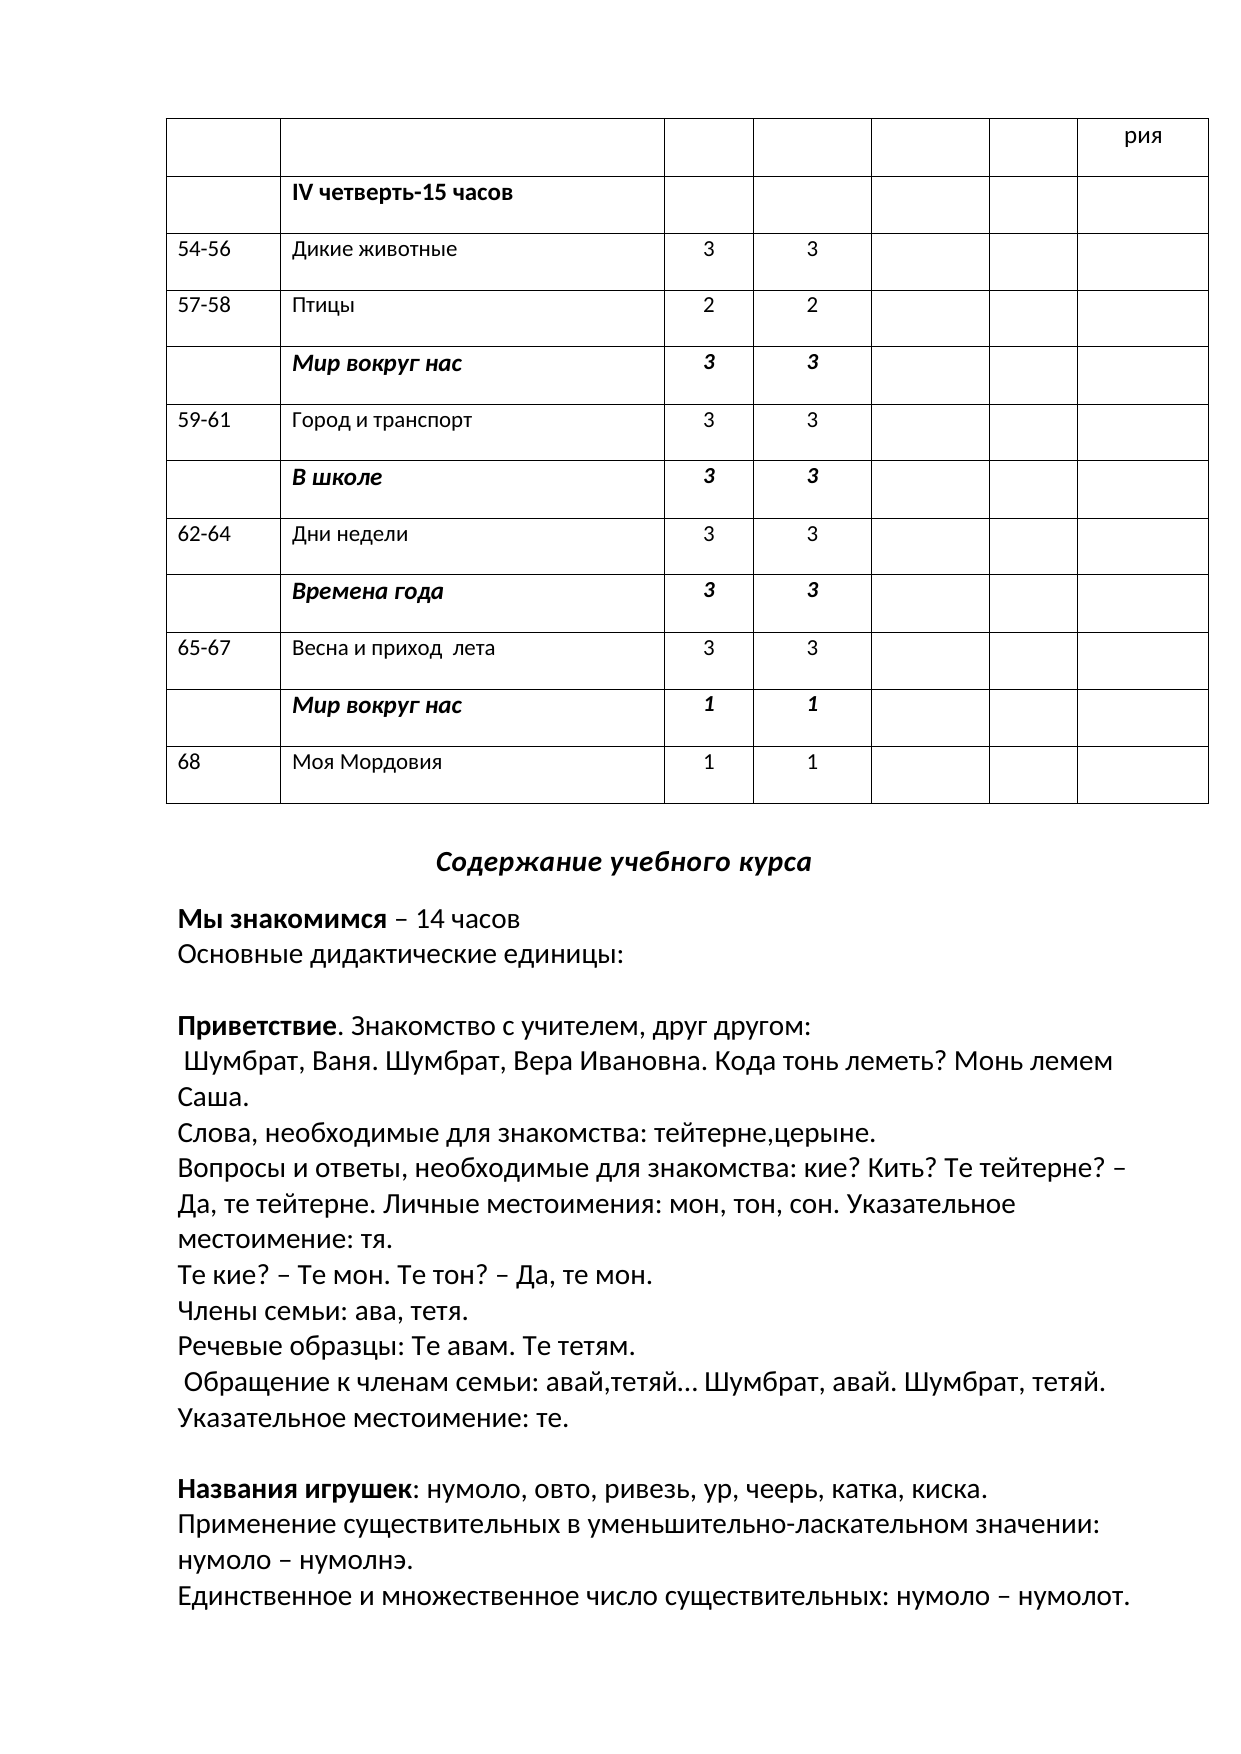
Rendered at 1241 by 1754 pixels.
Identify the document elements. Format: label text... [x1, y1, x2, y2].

table_cell [990, 633, 1077, 688]
table_cell [1078, 519, 1208, 574]
table_cell [990, 291, 1077, 346]
table_cell [990, 177, 1077, 233]
table_cell [167, 690, 280, 746]
text Единственное и множественное число существительных: нумоло – нумолот. [177, 1577, 1152, 1612]
table_cell 3 [754, 347, 871, 404]
table_cell Дикие животные [281, 234, 664, 289]
table_cell Город и транспорт [281, 405, 664, 460]
table_cell [754, 119, 871, 176]
table_cell [167, 575, 280, 632]
table_cell [872, 177, 989, 233]
table_cell [990, 519, 1077, 574]
table_cell [872, 690, 989, 746]
table_cell [872, 405, 989, 460]
table_cell 3 [665, 405, 753, 460]
text Указательное местоимение: те. [177, 1399, 1152, 1434]
table_cell [1078, 747, 1208, 802]
table_cell 3 [665, 234, 753, 289]
table_cell [872, 633, 989, 688]
table_cell [872, 461, 989, 518]
table_cell 62-64 [167, 519, 280, 574]
table_cell В школе [281, 461, 664, 518]
table_cell 54-56 [167, 234, 280, 289]
table_cell [872, 291, 989, 346]
table_cell [872, 575, 989, 632]
table_cell [990, 347, 1077, 404]
table_cell Дни недели [281, 519, 664, 574]
table_cell 3 [754, 519, 871, 574]
table_cell [872, 234, 989, 289]
table_cell 65-67 [167, 633, 280, 688]
text Те кие? – Те мон. Те тон? – Да, те мон. [177, 1256, 1152, 1292]
table_cell [990, 690, 1077, 746]
table_cell [1078, 461, 1208, 518]
text Применение существительных в уменьшительно-ласкательном значении: нумоло – нумолнэ. [177, 1506, 1152, 1577]
table_cell [990, 234, 1077, 289]
table_cell Моя Мордовия [281, 747, 664, 802]
table_cell 3 [665, 519, 753, 574]
table_cell [1078, 291, 1208, 346]
table_cell [1078, 690, 1208, 746]
text Обращение к членам семьи: авай,тетяй… Шумбрат, авай. Шумбрат, тетяй. [177, 1363, 1152, 1399]
table_cell Весна и приход лета [281, 633, 664, 688]
table_cell [1078, 575, 1208, 632]
text Вопросы и ответы, необходимые для знакомства: кие? Кить? Те тейтерне? – Да, те тейтерне. Личные местоимения: мон, тон, сон. Указательное местоимение: тя. [177, 1149, 1152, 1256]
table_cell 2 [665, 291, 753, 346]
text Приветствие. Знакомство с учителем, друг другом: [177, 1007, 1152, 1042]
text Слова, необходимые для знакомства: тейтерне,церыне. [177, 1114, 1152, 1149]
table_cell 59-61 [167, 405, 280, 460]
table_cell 57-58 [167, 291, 280, 346]
text Речевые образцы: Те авам. Те тетям. [177, 1327, 1152, 1363]
table_cell 3 [665, 347, 753, 404]
text Члены семьи: ава, тетя. [177, 1292, 1152, 1327]
table_cell [167, 177, 280, 233]
table_cell [167, 119, 280, 176]
table_cell [872, 747, 989, 802]
table_cell Мир вокруг нас [281, 347, 664, 404]
table_cell [754, 177, 871, 233]
table_cell 1 [754, 690, 871, 746]
table_cell Мир вокруг нас [281, 690, 664, 746]
table_cell [1078, 177, 1208, 233]
table_cell 3 [754, 405, 871, 460]
table_cell 3 [754, 575, 871, 632]
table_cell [281, 119, 664, 176]
table_cell [990, 405, 1077, 460]
table_cell 1 [754, 747, 871, 802]
table_cell [1078, 633, 1208, 688]
table_cell [1078, 234, 1208, 289]
table_cell 3 [754, 234, 871, 289]
table_cell 3 [665, 461, 753, 518]
table_cell IV четверть-15 часов [281, 177, 664, 233]
table_cell [872, 347, 989, 404]
table_cell 1 [665, 690, 753, 746]
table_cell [1078, 119, 1208, 176]
table_cell [167, 347, 280, 404]
table_cell Птицы [281, 291, 664, 346]
text Шумбрат, Ваня. Шумбрат, Вера Ивановна. Кода тонь леметь? Монь лемем Саша. [177, 1042, 1152, 1114]
table_cell [990, 747, 1077, 802]
table_cell 2 [754, 291, 871, 346]
text Содержание учебного курса [177, 841, 1152, 879]
table_cell [1078, 405, 1208, 460]
table_cell [990, 461, 1077, 518]
table_cell [665, 119, 753, 176]
text Названия игрушек: нумоло, овто, ривезь, ур, чеерь, катка, киска. [177, 1470, 1152, 1506]
table_cell [167, 461, 280, 518]
table_cell [990, 575, 1077, 632]
table_cell 68 [167, 747, 280, 802]
table_cell [990, 119, 1077, 176]
table_cell [872, 119, 989, 176]
text Основные дидактические единицы: [177, 936, 1152, 971]
table_cell [665, 177, 753, 233]
table_cell [1078, 347, 1208, 404]
table_cell 1 [665, 747, 753, 802]
table_cell 3 [665, 575, 753, 632]
table_cell 3 [754, 633, 871, 688]
table_cell 3 [754, 461, 871, 518]
table_cell Времена года [281, 575, 664, 632]
table_cell 3 [665, 633, 753, 688]
table_cell [872, 519, 989, 574]
table_header Мы знакомимся – 14 часов [166, 900, 1240, 936]
